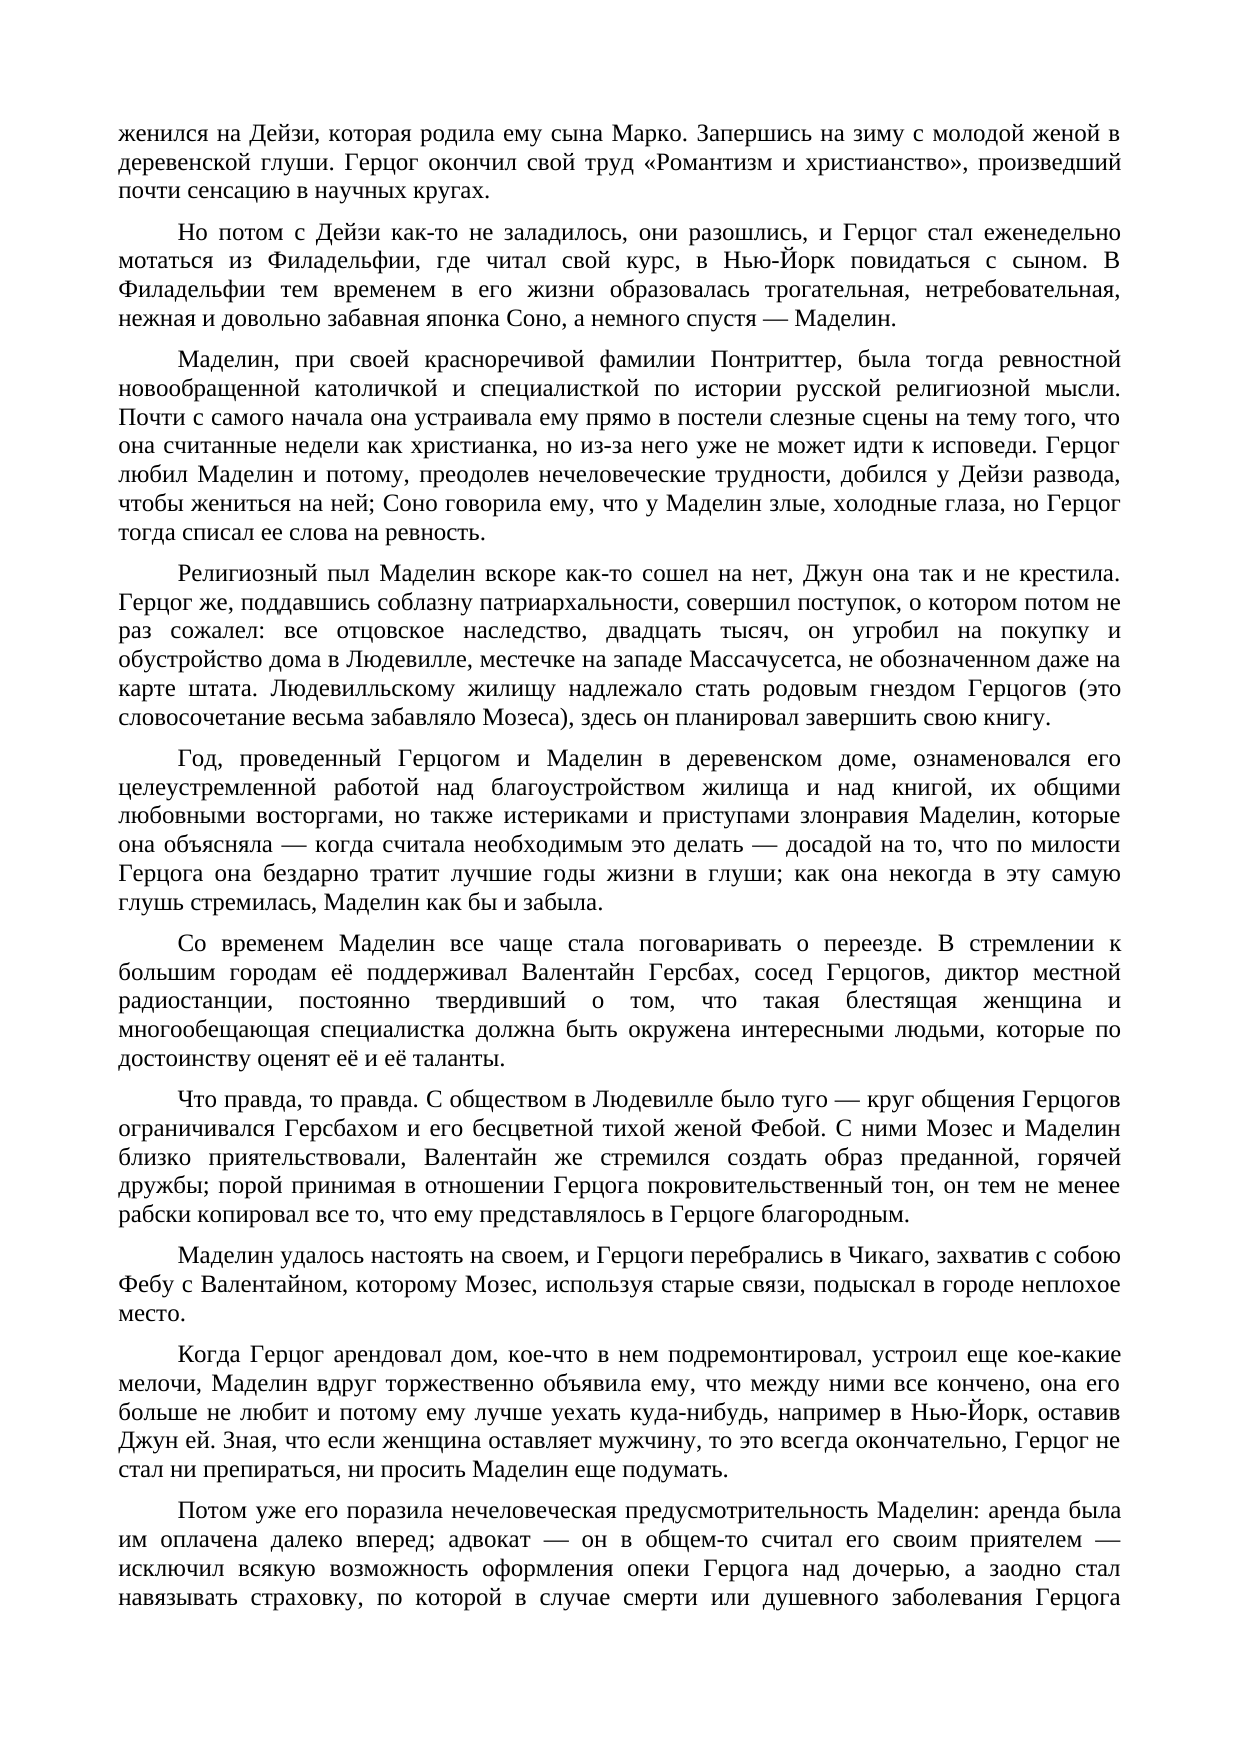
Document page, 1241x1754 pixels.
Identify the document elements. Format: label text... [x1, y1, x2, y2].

text Что правда, то правда. С обществом в Людевилле было туго — круг общения Герцогов ограничивался Герсбахом и его бесцветной тихой женой Фебой. С ними Мозес и Маделин близко приятельствовали, Валентайн же стремился создать образ преданной, горячей дружбы; порой принимая в отношении Герцога покровительственный тон, он тем не менее рабски копировал все то, что ему представлялось в Герцоге благородным. [118, 1084, 1122, 1228]
text Маделин, при своей красноречивой фамилии Понтриттер, была тогда ревностной новообращенной католичкой и специалисткой по истории русской религиозной мысли. Почти с самого начала она устраивала ему прямо в постели слезные сцены на тему того, что она считанные недели как христианка, но из-за него уже не может идти к исповеди. Герцог любил Маделин и потому, преодолев нечеловеческие трудности, добился у Дейзи развода, чтобы жениться на ней; Соно говорила ему, что у Маделин злые, холодные глаза, но Герцог тогда списал ee слова на ревность. [118, 344, 1122, 546]
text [118, 1496, 1122, 1611]
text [118, 118, 1122, 204]
text Год, проведенный Герцогом и Маделин в деревенском доме, ознаменовался его целеустремленной работой над благоустройством жилища и над книгой, их общими любовными восторгами, но также истериками и приступами злонравия Маделин, которые она объясняла — когда считала необходимым это делать — досадой на то, что по милости Герцога она бездарно тратит лучшие годы жизни в глуши; как она некогда в эту самую глушь стремилась, Маделин как бы и забыла. [118, 743, 1122, 916]
text Маделин удалось настоять на своем, и Герцоги перебрались в Чикаго, захватив с собою Фебу с Валентайном, которому Мозес, используя старые связи, подыскал в городе неплохое место. [118, 1241, 1122, 1327]
text Религиозный пыл Маделин вскоре как-то сошел на нет, Джун она так и не крестила. Герцог же, поддавшись соблазну патриархальности, совершил поступок, о котором потом не раз сожалел: все отцовское наследство, двадцать тысяч, он угробил на покупку и обустройство дома в Людевилле, местечке на западе Массачусетса, не обозначенном даже на карте штата. Людевилльскому жилищу надлежало стать родовым гнездом Герцогов (это словосочетание весьма забавляло Мозеса), здесь он планировал завершить свою книгу. [118, 558, 1122, 731]
text Со временем Маделин все чаще стала поговаривать о переезде. В стремлении к большим городам её поддерживал Валентайн Герсбах, сосед Герцогов, диктор местной радиостанции, постоянно твердивший о том, что такая блестящая женщина и многообещающая специалистка должна быть окружена интересными людьми, которые по достоинству оценят её и её таланты. [118, 928, 1122, 1072]
text Но потом с Дейзи как-то не заладилось, они разошлись, и Герцог стал еженедельно мотаться из Филадельфии, где читал свой курс, в Нью-Йорк повидаться с сыном. В Филадельфии тем временем в его жизни образовалась трогательная, нетребовательная, нежная и довольно забавная японка Соно, а немного спустя — Маделин. [118, 217, 1122, 332]
text Когда Герцог арендовал дом, кое-что в нем подремонтировал, устроил еще кое-какие мелочи, Маделин вдруг торжественно объявила ему, что между ними все кончено, она его больше не любит и потому ему лучше уехать куда-нибудь, например в Нью-Йорк, оставив Джун ей. Зная, что если женщина оставляет мужчину, то это всегда окончательно, Герцог не стал ни препираться, ни просить Маделин еще подумать. [118, 1339, 1122, 1483]
